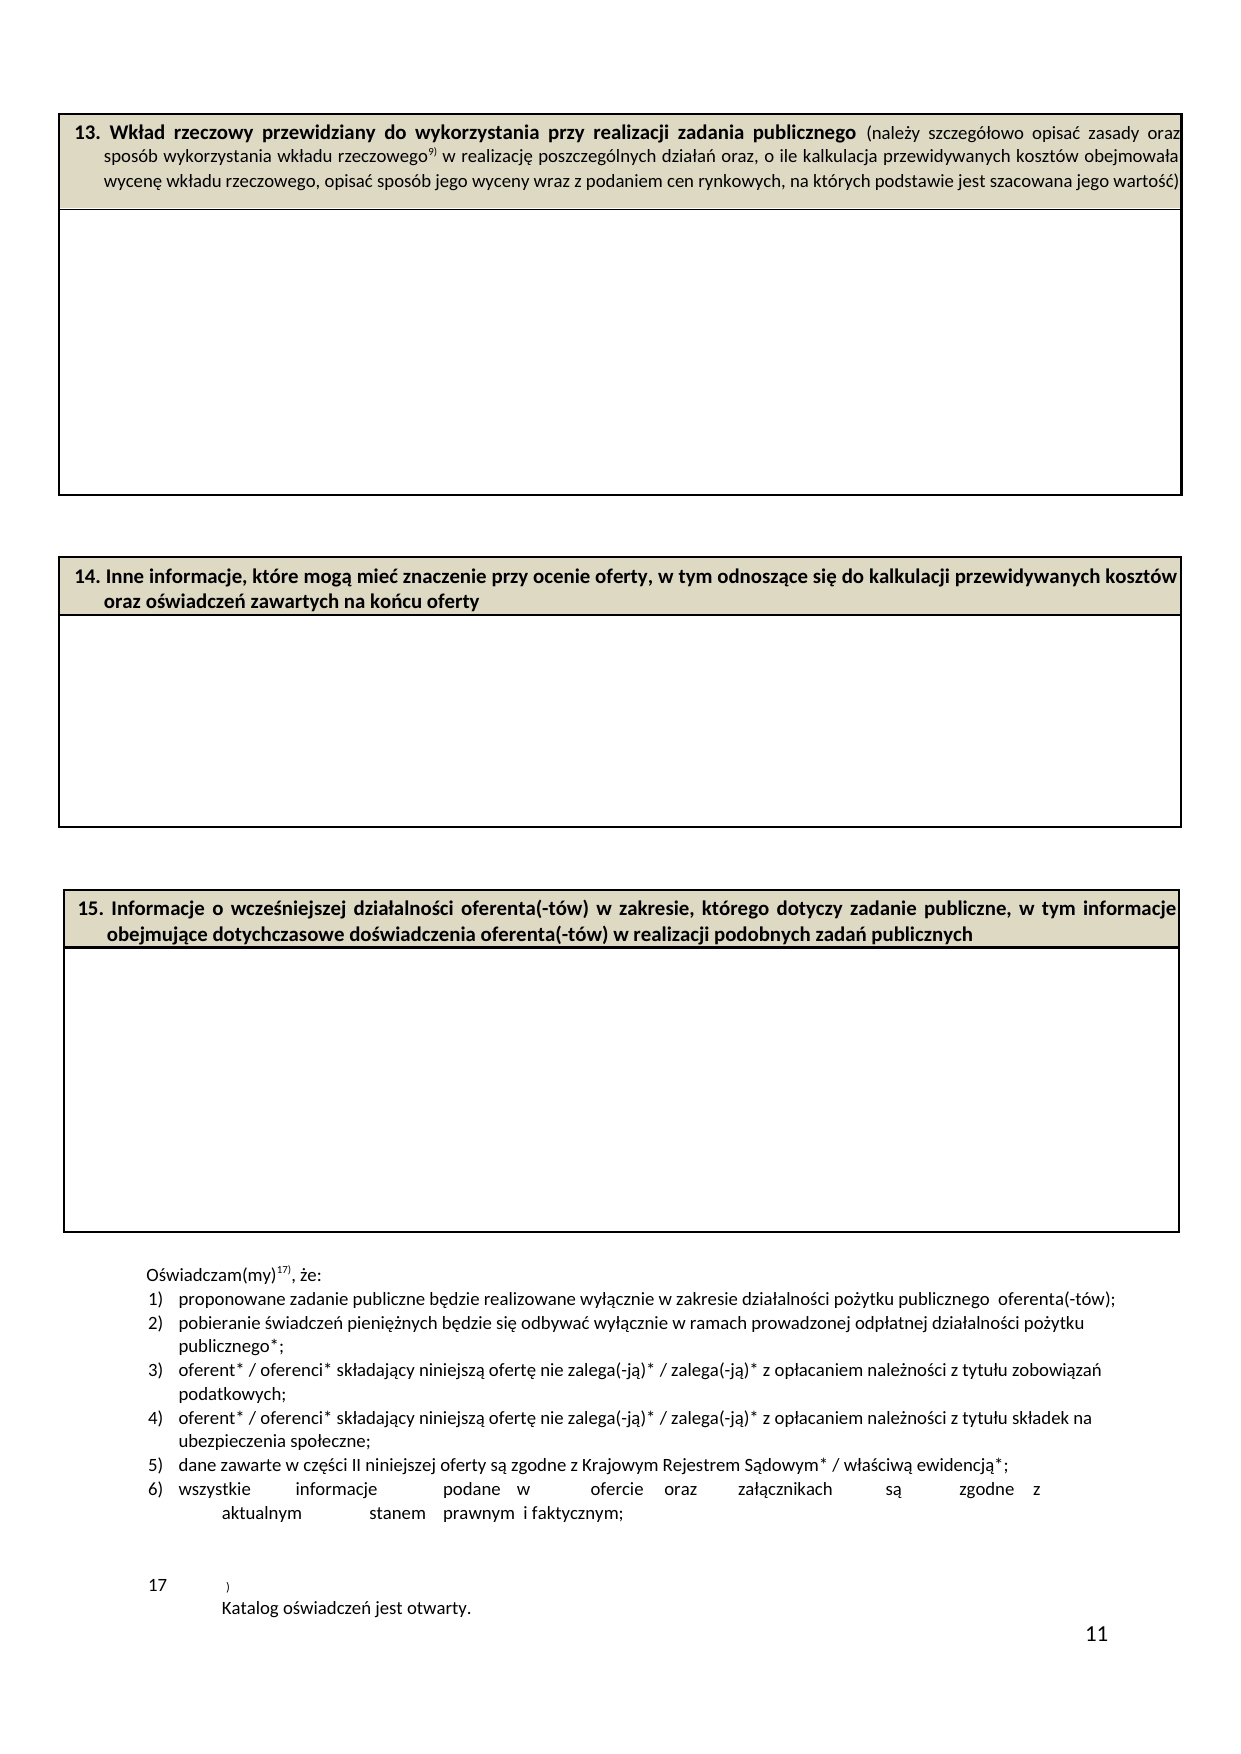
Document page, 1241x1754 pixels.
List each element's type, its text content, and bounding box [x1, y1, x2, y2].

text Oświadczam(my)), że: [146, 1263, 1121, 1286]
table_header 14. Inne informacje, które mogą mieć znaczenie przy ocenie oferty, w tym odnoszące się do kalkulacji przewidywanych kosztów oraz oświadczeń zawartych na końcu oferty [60, 558, 1180, 614]
list dane zawarte w części II niniejszej oferty są zgodne z Krajowym Rejestrem Sądowym* / właściwą ewidencją*; [148, 1453, 1121, 1476]
table_cell [60, 616, 1180, 826]
table_header 15. Informacje o wcześniejszej działalności oferenta(-tów) w zakresie, którego dotyczy zadanie publiczne, w tym informacje obejmujące dotychczasowe doświadczenia oferenta(-tów) w realizacji podobnych zadań publicznych [65, 891, 1178, 946]
list oferent* / oferenci* składający niniejszą ofertę nie zalega(-ją)* / zalega(-ją)* z opłacaniem należności z tytułu zobowiązań podatkowych; [148, 1358, 1121, 1405]
table_cell [60, 210, 1180, 493]
list oferent* / oferenci* składający niniejszą ofertę nie zalega(-ją)* / zalega(-ją)* z opłacaniem należności z tytułu składek na ubezpieczenia społeczne; [148, 1406, 1121, 1452]
list wszystkie informacje podane w ofercie oraz załącznikach są zgodne z aktualnym stanem prawnym i faktycznym; [148, 1477, 1121, 1524]
table_cell [65, 949, 1178, 1231]
list pobieranie świadczeń pieniężnych będzie się odbywać wyłącznie w ramach prowadzonej odpłatnej działalności pożytku publicznego*; [148, 1311, 1121, 1357]
table_header 13. Wkład rzeczowy przewidziany do wykorzystania przy realizacji zadania publicznego (należy szczegółowo opisać zasady oraz sposób wykorzystania wkładu rzeczowego9) w realizację poszczególnych działań oraz, o ile kalkulacja przewidywanych kosztów obejmowała wycenę wkładu rzeczowego, opisać sposób jego wyceny wraz z podaniem cen rynkowych, na których podstawie jest szacowana jego wartość) [60, 115, 1180, 208]
list proponowane zadanie publiczne będzie realizowane wyłącznie w zakresie działalności pożytku publicznego oferenta(-tów); [148, 1287, 1121, 1310]
